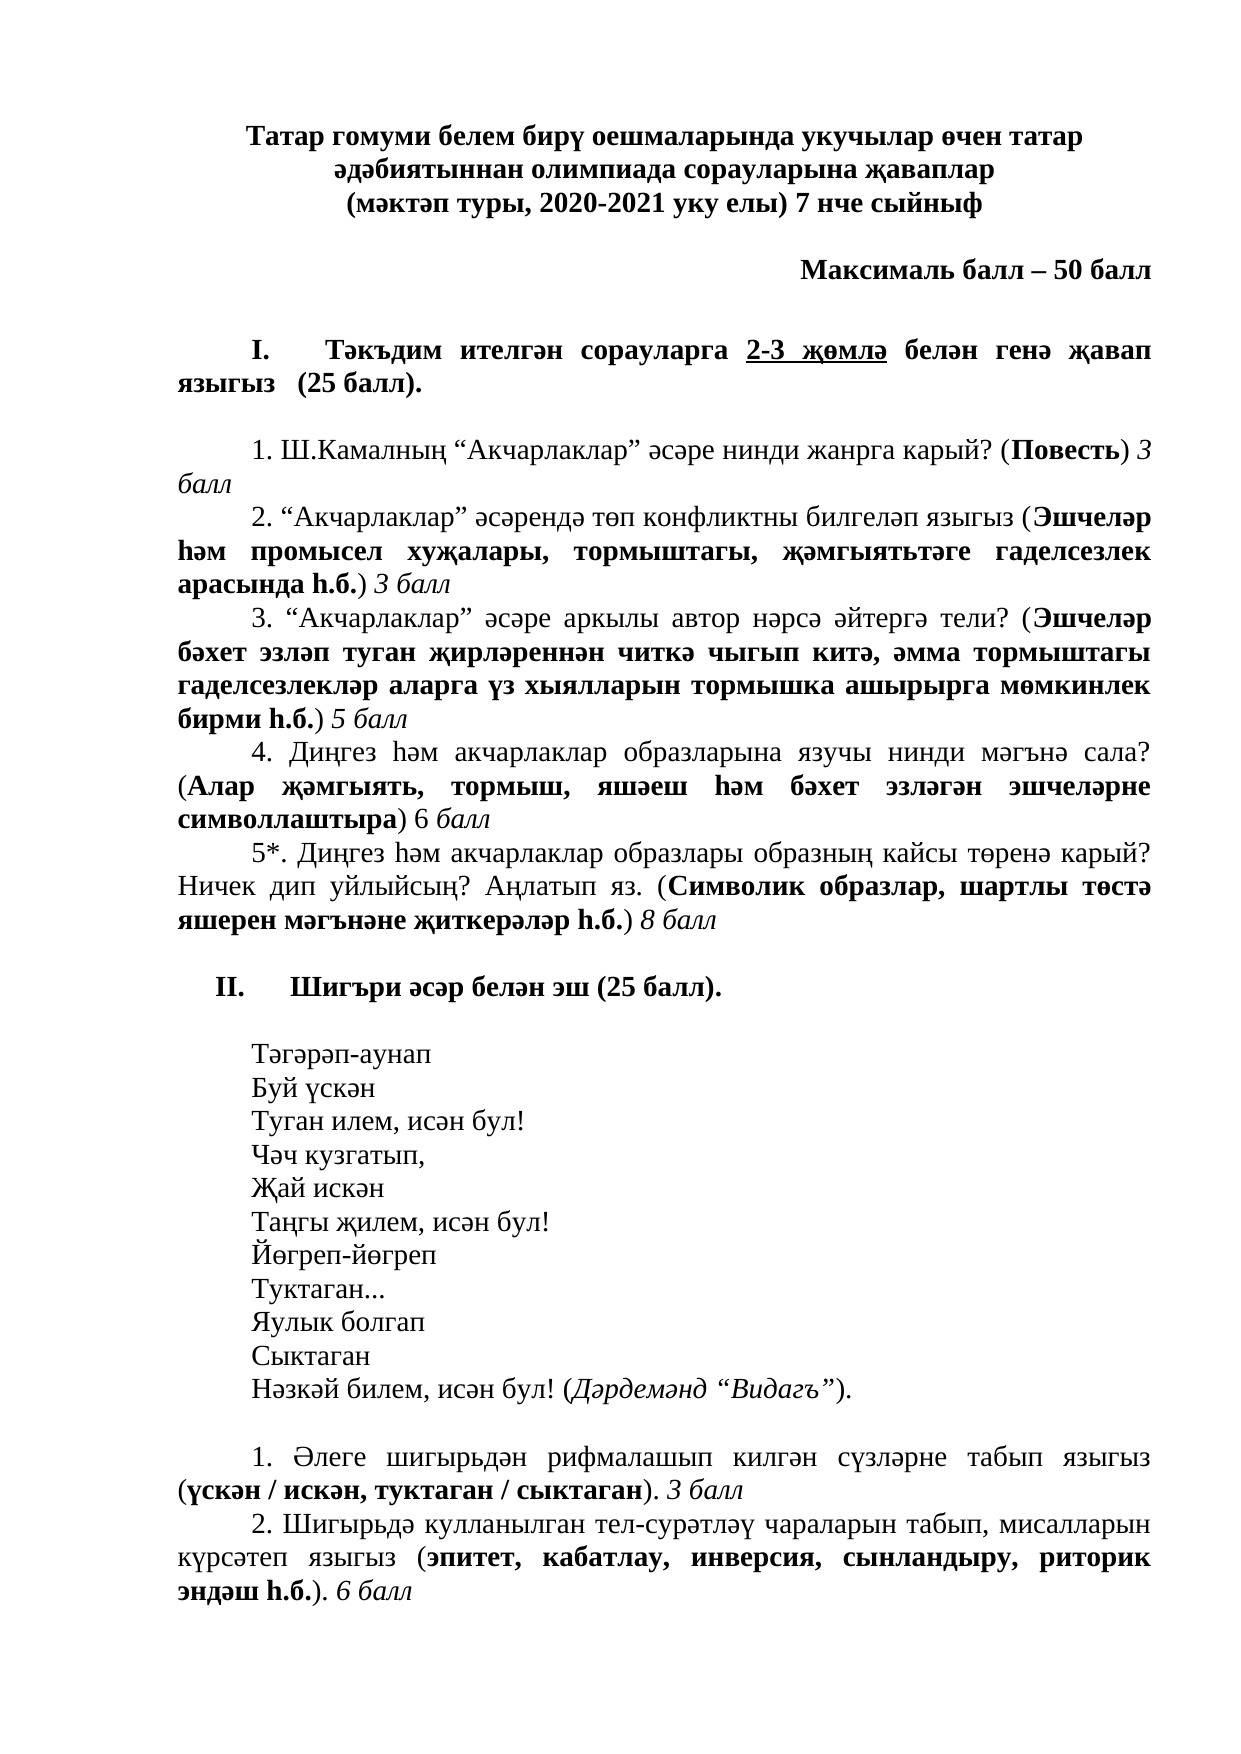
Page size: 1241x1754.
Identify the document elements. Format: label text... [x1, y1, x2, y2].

text 2. “Акчарлаклар” әсәрендә төп конфликтны билгеләп языгыз (Эшчеләр һәм промысел хуҗалары, тормыштагы, җәмгыятьтәге гаделсезлек арасында һ.б.) 3 балл [177, 499, 1152, 600]
list Туктаган... [251, 1271, 1152, 1304]
list Җай искән [251, 1170, 1152, 1204]
list Яулык болгап [251, 1304, 1152, 1338]
list Чәч кузгатып, [251, 1137, 1152, 1170]
text 1. Әлеге шигырьдән рифмалашып килгән сүзләрне табып языгыз (үскән / искән, туктаган / сыктаган). 3 балл [177, 1439, 1152, 1506]
list Тәкъдим ителгән сорауларга 2-3 җөмлә белән генә җавап языгыз (25 балл). [177, 332, 1152, 399]
list Йөгреп-йөгреп [251, 1237, 1152, 1271]
list Шигъри әсәр белән эш (25 балл). [215, 969, 1152, 1003]
text 1. Ш.Камалның “Акчарлаклар” әсәре нинди жанрга карый? (Повесть) 3 балл [177, 432, 1152, 499]
list Буй үскән [251, 1070, 1152, 1103]
text 5*. Диңгез һәм акчарлаклар образлары образның кайсы төренә карый? Ничек дип уйлыйсың? Аңлатып яз. (Символик образлар, шартлы төстә яшерен мәгънәне җиткерәләр һ.б.) 8 балл [177, 835, 1152, 936]
text 2. Шигырьдә кулланылган тел-сурәтләү чараларын табып, мисалларын күрсәтеп языгыз (эпитет, кабатлау, инверсия, сынландыру, риторик эндәш һ.б.). 6 балл [177, 1506, 1152, 1606]
list Таңгы җилем, исән бул! [251, 1204, 1152, 1237]
text 3. “Акчарлаклар” әсәре аркылы автор нәрсә әйтергә тели? (Эшчеләр бәхет эзләп туган җирләреннән читкә чыгып китә, әмма тормыштагы гаделсезлекләр аларга үз хыялларын тормышка ашырырга мөмкинлек бирми һ.б.) 5 балл [177, 600, 1152, 734]
text 4. Диңгез һәм акчарлаклар образларына язучы нинди мәгънә сала? (Алар җәмгыять, тормыш, яшәеш һәм бәхет эзләгән эшчеләрне символлаштыра) 6 балл [177, 734, 1152, 835]
list Нәзкәй билем, исән бул! (Дәрдемәнд “Видагъ”). [251, 1372, 1152, 1405]
list Туган илем, исән бул! [251, 1103, 1152, 1137]
text (мәктәп туры, 2020-2021 уку елы) 7 нче сыйныф [177, 185, 1152, 219]
list Сыктаган [251, 1338, 1152, 1372]
list Тәгәрәп-аунап [251, 1036, 1152, 1070]
text Максималь балл – 50 балл [177, 252, 1152, 286]
text Татар гомуми белем бирү оешмаларында укучылар өчен татар әдәбиятыннан олимпиада сорауларына җаваплар [177, 118, 1152, 185]
